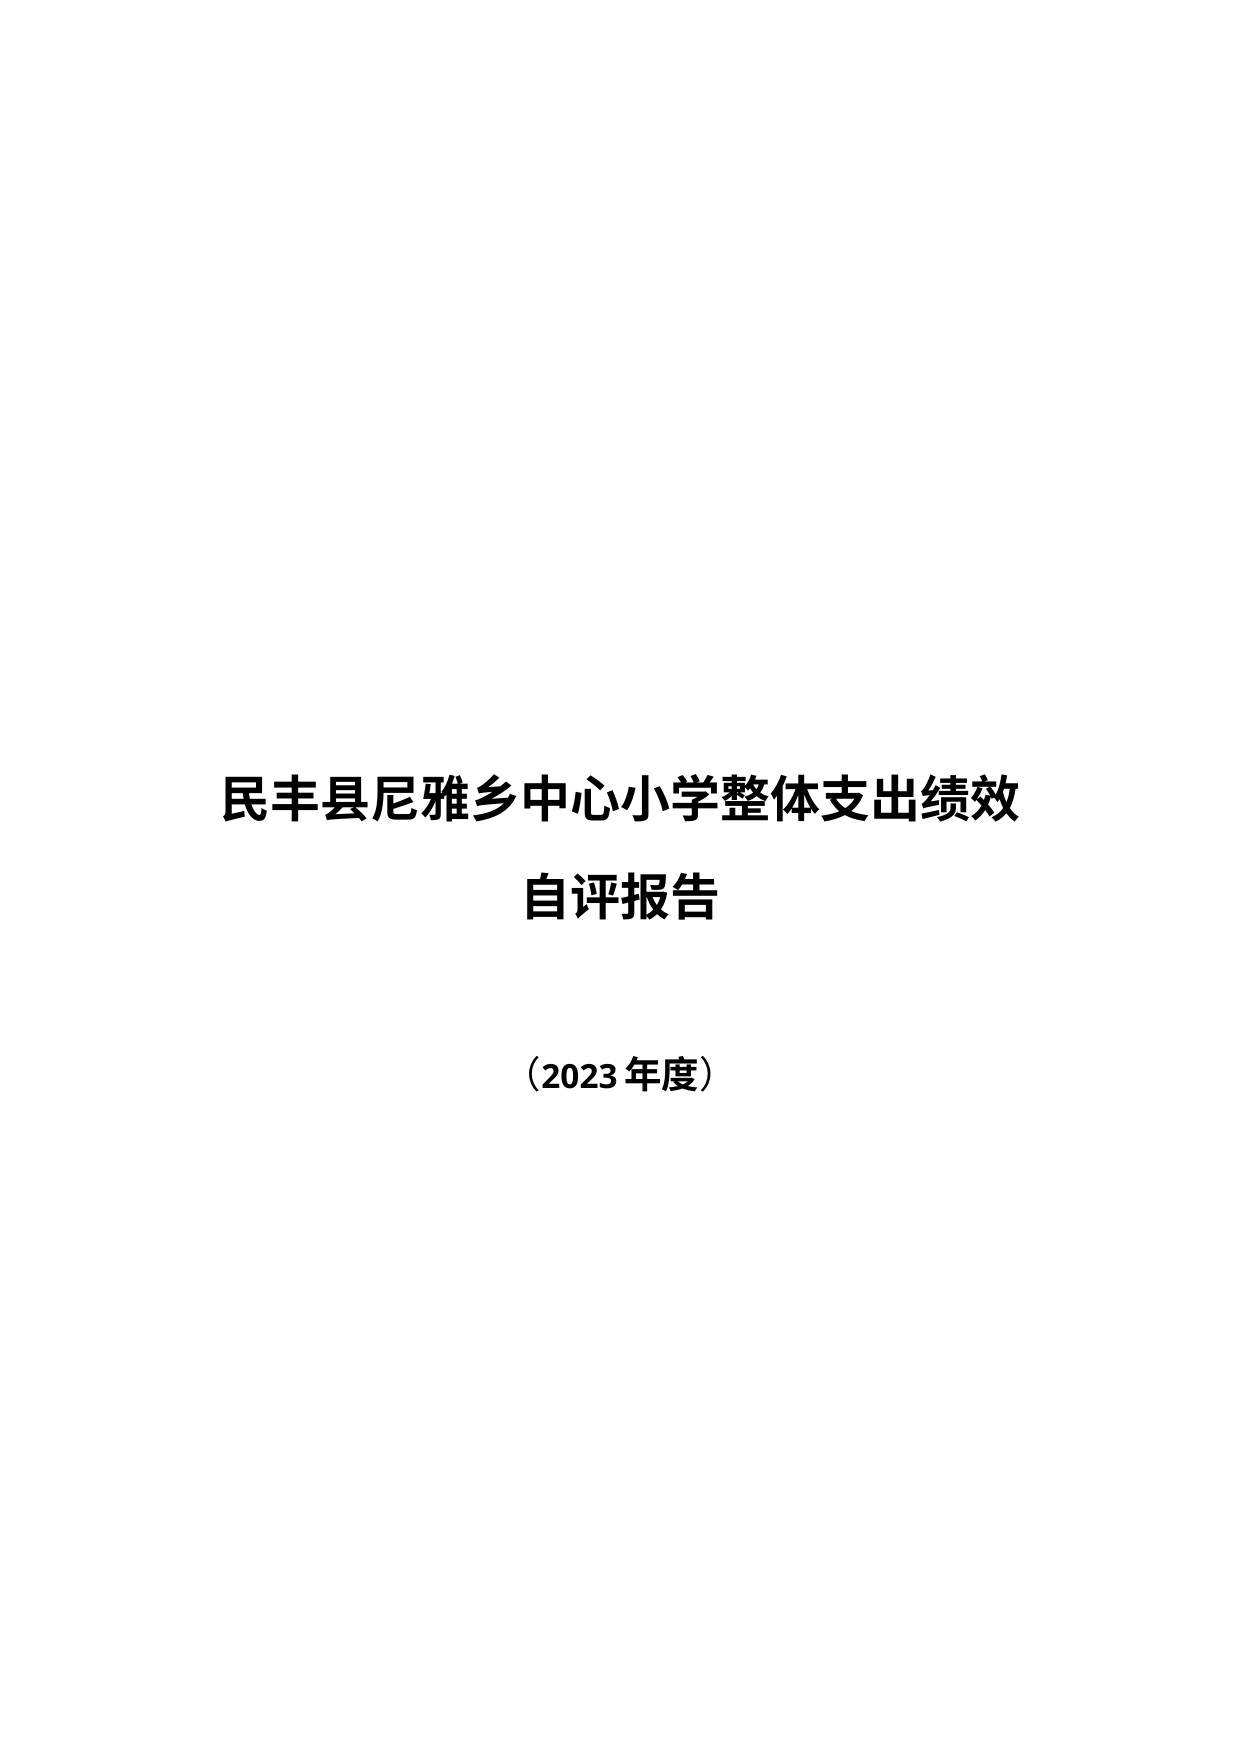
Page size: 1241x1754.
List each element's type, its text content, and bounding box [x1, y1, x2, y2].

text 民丰县尼雅乡中心小学整体支出绩效 [112, 747, 1128, 844]
text （2023年度） [112, 1039, 1128, 1104]
text 自评报告 [112, 844, 1128, 942]
